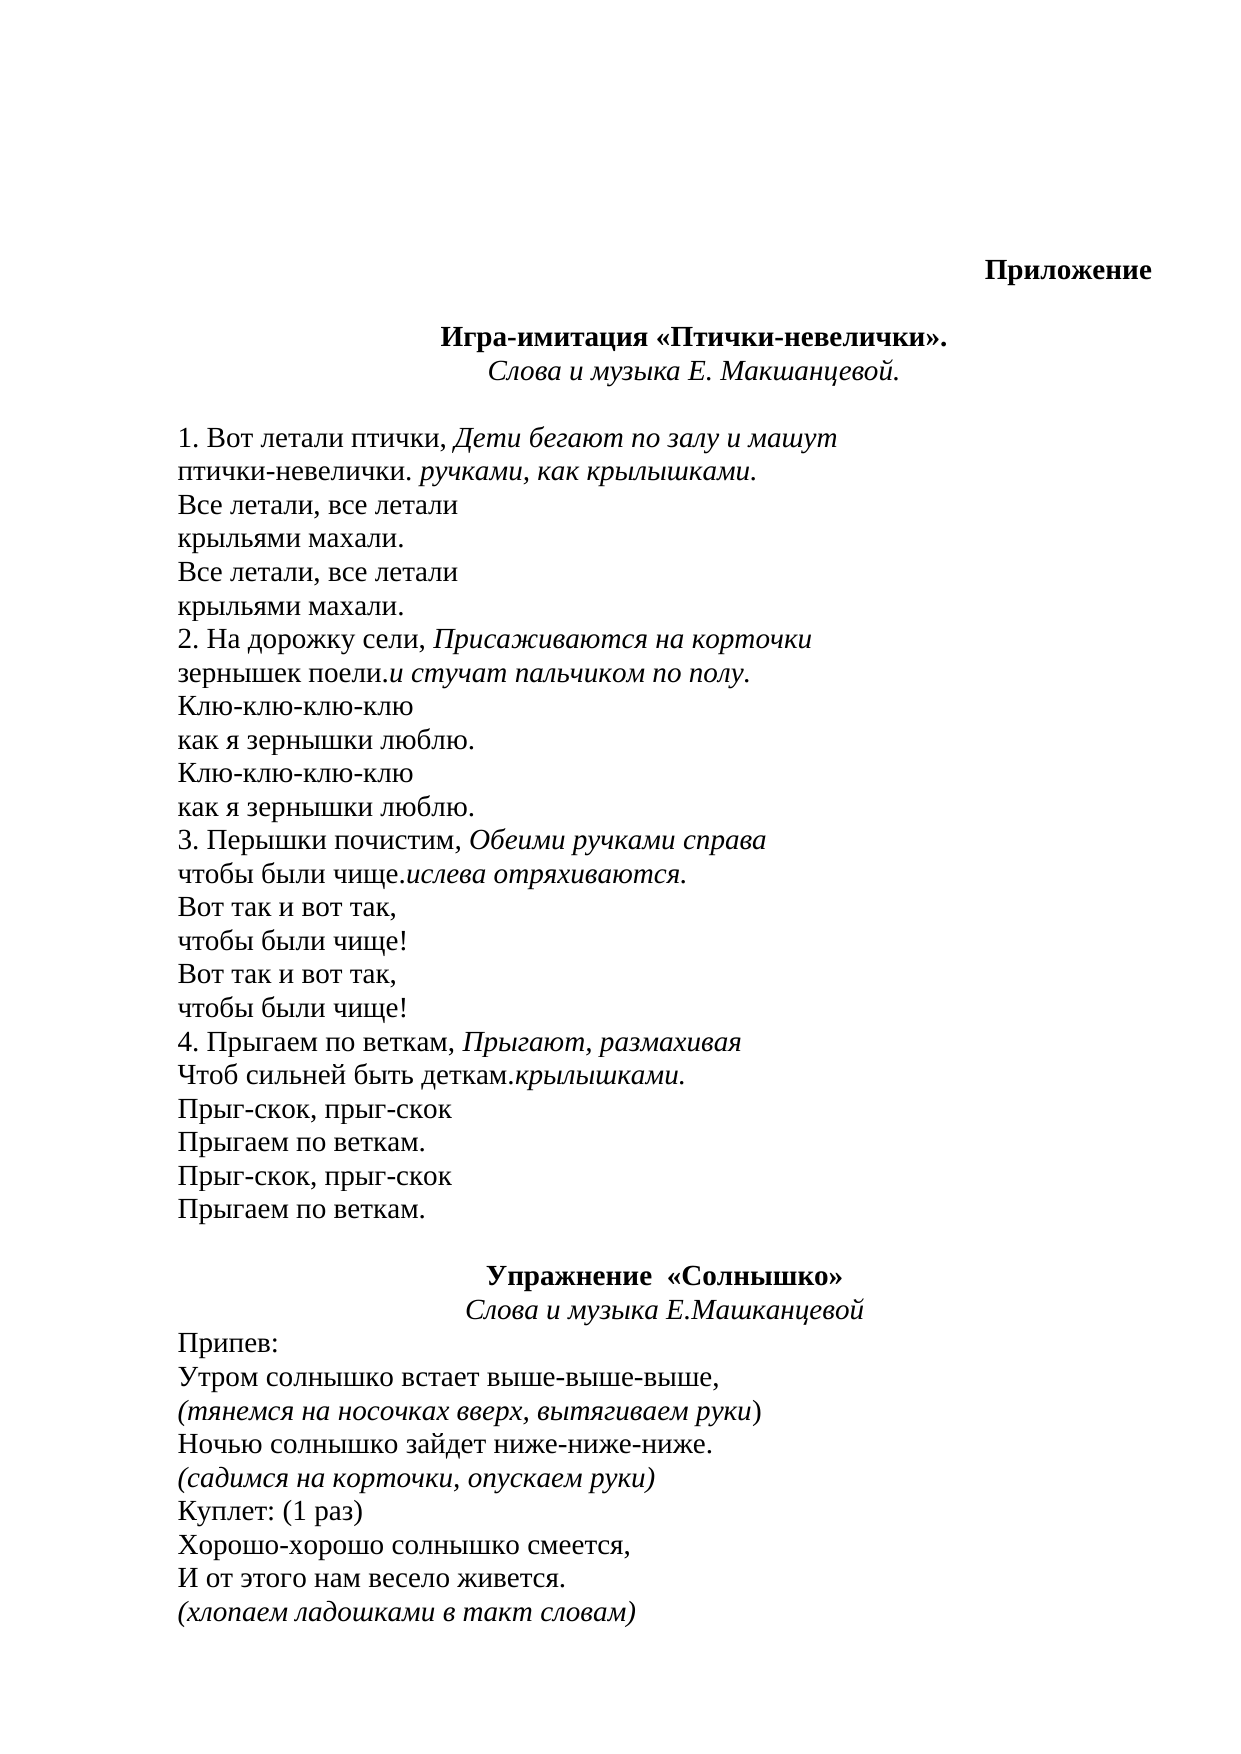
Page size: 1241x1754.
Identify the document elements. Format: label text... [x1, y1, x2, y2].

text Припев: Утром солнышко встает выше-выше-выше, (тянемся на носочках вверх, вытягиваем руки) Ночью солнышко зайдет ниже-ниже-ниже. (садимся на корточки, опускаем руки) Куплет: (1 раз) Хорошо-хорошо солнышко смеется, И от этого нам весело живется. (хлопаем ладошками в такт словам) [177, 1326, 1152, 1627]
text Игра-имитация «Птички-невелички». [177, 319, 1152, 353]
text Упражнение «Солнышко» [177, 1225, 1152, 1292]
text Слова и музыка Е.Машканцевой [177, 1292, 1152, 1326]
text Слова и музыка Е. Макшанцевой. [177, 353, 1152, 386]
text Приложение [177, 252, 1152, 286]
text 1. Вот летали птички, Дети бегают по залу и машут птички-невелички. ручками, как крылышками. Все летали, все летали крыльями махали. Все летали, все летали крыльями махали. 2. На дорожку сели, Присаживаются на корточки зернышек поели.и стучат пальчиком по полу. Клю-клю-клю-клю как я зернышки люблю. Клю-клю-клю-клю как я зернышки люблю. 3. Перышки почистим, Обеими ручками справа чтобы были чище.ислева отряхиваются. Вот так и вот так, чтобы были чище! Вот так и вот так, чтобы были чище! 4. Прыгаем по веткам, Прыгают, размахивая Чтоб сильней быть деткам.крылышками. Прыг-скок, прыг-скок Прыгаем по веткам. Прыг-скок, прыг-скок Прыгаем по веткам. [177, 420, 1152, 1225]
